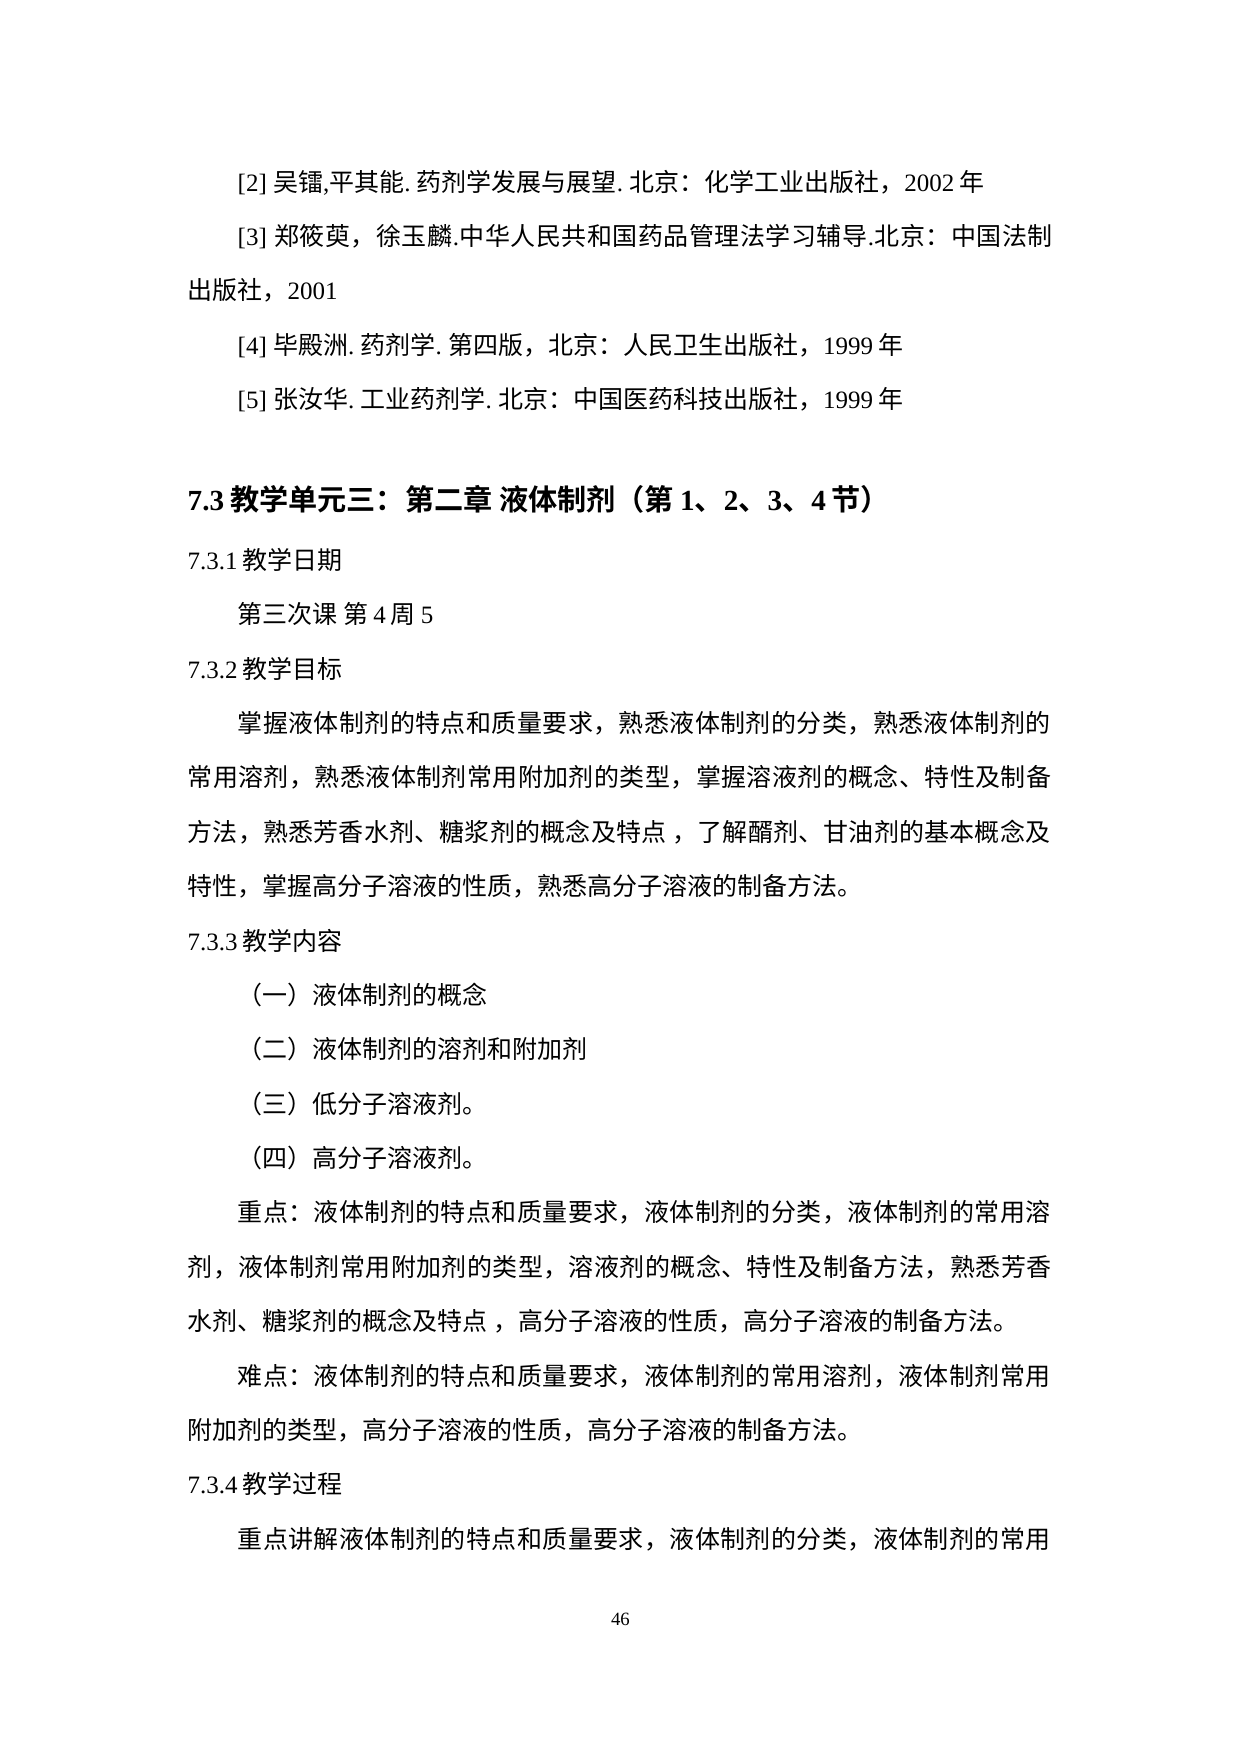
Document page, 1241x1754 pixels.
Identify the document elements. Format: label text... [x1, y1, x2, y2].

text （三）低分子溶液剂。 [187, 1084, 1053, 1120]
text 7.3.2教学目标 [187, 649, 1053, 685]
text 7.3.4教学过程 [187, 1465, 1053, 1501]
text 难点：液体制剂的特点和质量要求，液体制剂的常用溶剂，液体制剂常用附加剂的类型，高分子溶液的性质，高分子溶液的制备方法。 [187, 1356, 1053, 1447]
text （二）液体制剂的溶剂和附加剂 [187, 1030, 1053, 1066]
text [2] 吴镭,平其能. 药剂学发展与展望. 北京：化学工业出版社，2002年 [187, 162, 1053, 198]
text [5] 张汝华. 工业药剂学. 北京：中国医药科技出版社，1999年 [187, 379, 1053, 416]
text [3] 郑筱萸，徐玉麟.中华人民共和国药品管理法学习辅导.北京：中国法制出版社，2001 [187, 216, 1053, 307]
text 7.3.1教学日期 [187, 540, 1053, 577]
text （四）高分子溶液剂。 [187, 1138, 1053, 1175]
text 7.3教学单元三：第二章 液体制剂（第1、2、3、4节） [187, 477, 1053, 519]
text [187, 1519, 1053, 1555]
text 7.3.3教学内容 [187, 921, 1053, 957]
text 掌握液体制剂的特点和质量要求，熟悉液体制剂的分类，熟悉液体制剂的常用溶剂，熟悉液体制剂常用附加剂的类型，掌握溶液剂的概念、特性及制备方法，熟悉芳香水剂、糖浆剂的概念及特点 ，了解醑剂、甘油剂的基本概念及特性，掌握高分子溶液的性质，熟悉高分子溶液的制备方法。 [187, 703, 1053, 903]
text [4] 毕殿洲. 药剂学. 第四版，北京：人民卫生出版社，1999年 [187, 325, 1053, 361]
text （一）液体制剂的概念 [187, 975, 1053, 1012]
text 第三次课 第4周5 [187, 595, 1053, 631]
text 重点：液体制剂的特点和质量要求，液体制剂的分类，液体制剂的常用溶剂，液体制剂常用附加剂的类型，溶液剂的概念、特性及制备方法，熟悉芳香水剂、糖浆剂的概念及特点 ，高分子溶液的性质，高分子溶液的制备方法。 [187, 1193, 1053, 1338]
